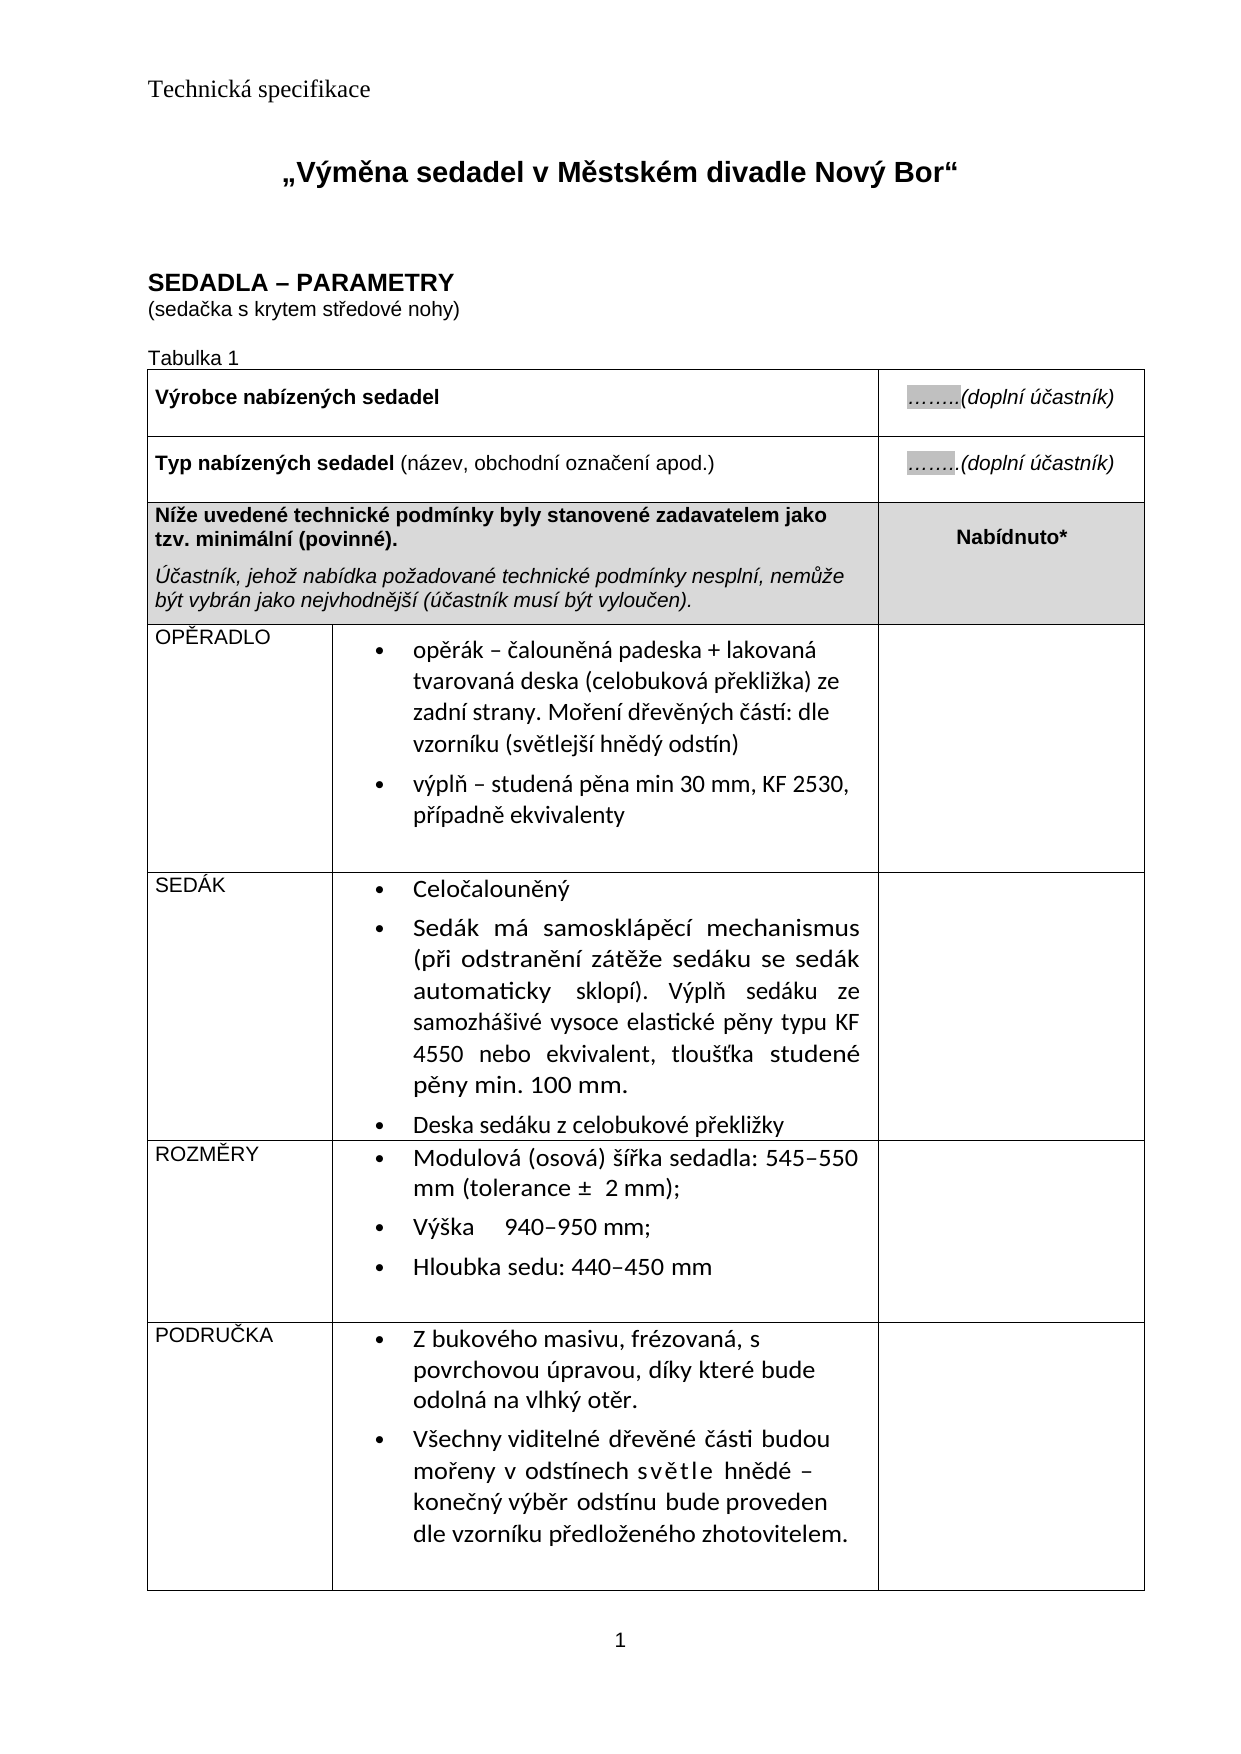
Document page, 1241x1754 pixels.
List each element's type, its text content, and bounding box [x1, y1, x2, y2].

text „Výměna sedadel v Městském divadle Nový Bor“ [148, 155, 1093, 189]
table_cell OPĚRADLO [148, 625, 332, 872]
table_cell PODRUČKA [148, 1323, 332, 1590]
table_cell Celočalouněný Sedák má samosklápěcí mechanismus (při odstranění zátěže sedáku se sedák automaticky sklopí). Výplň sedáku ze samozhášivé vysoce elastické pěny typu KF 4550 nebo ekvivalent, tloušťka studené pěny min. 100 mm. Deska sedáku z celobukové překližky [333, 873, 878, 1140]
table_cell Typ nabízených sedadel (název, obchodní označení apod.) [148, 437, 878, 502]
table_cell ……..(doplní účastník) [879, 437, 1144, 502]
table_cell [879, 1323, 1144, 1590]
table_header ……..(doplní účastník) [879, 370, 1144, 436]
table_cell ROZMĚRY [148, 1141, 332, 1322]
table_cell SEDÁK [148, 873, 332, 1140]
text Tabulka 1 [148, 345, 1093, 369]
text SEDADLA – PARAMETRY (sedačka s krytem středové nohy) [148, 268, 1093, 320]
table_cell [879, 873, 1144, 1140]
table_cell Nabídnuto* [879, 503, 1144, 624]
table_cell [879, 625, 1144, 872]
table_cell opěrák – čalouněná padeska + lakovaná tvarovaná deska (celobuková překližka) ze zadní strany. Moření dřevěných částí: dle vzorníku (světlejší hnědý odstín) výplň – studená pěna min 30 mm, KF 2530, případně ekvivalenty [333, 625, 878, 872]
table_header Výrobce nabízených sedadel [148, 370, 878, 436]
table_cell Z bukového masivu, frézovaná, s povrchovou úpravou, díky které bude odolná na vlhký otěr. Všechny viditelné dřevěné části budou mořeny v odstínech světle hnědé – konečný výběr odstínu bude proveden dle vzorníku předloženého zhotovitelem. [333, 1323, 878, 1590]
table_cell Níže uvedené technické podmínky byly stanovené zadavatelem jako tzv. minimální (povinné). Účastník, jehož nabídka požadované technické podmínky nesplní, nemůže být vybrán jako nejvhodnější (účastník musí být vyloučen). [148, 503, 878, 624]
table_cell Modulová (osová) šířka sedadla: 545–550 mm (tolerance ± 2 mm); Výška 940–950 mm; Hloubka sedu: 440–450 mm [333, 1141, 878, 1322]
table_cell [879, 1141, 1144, 1322]
